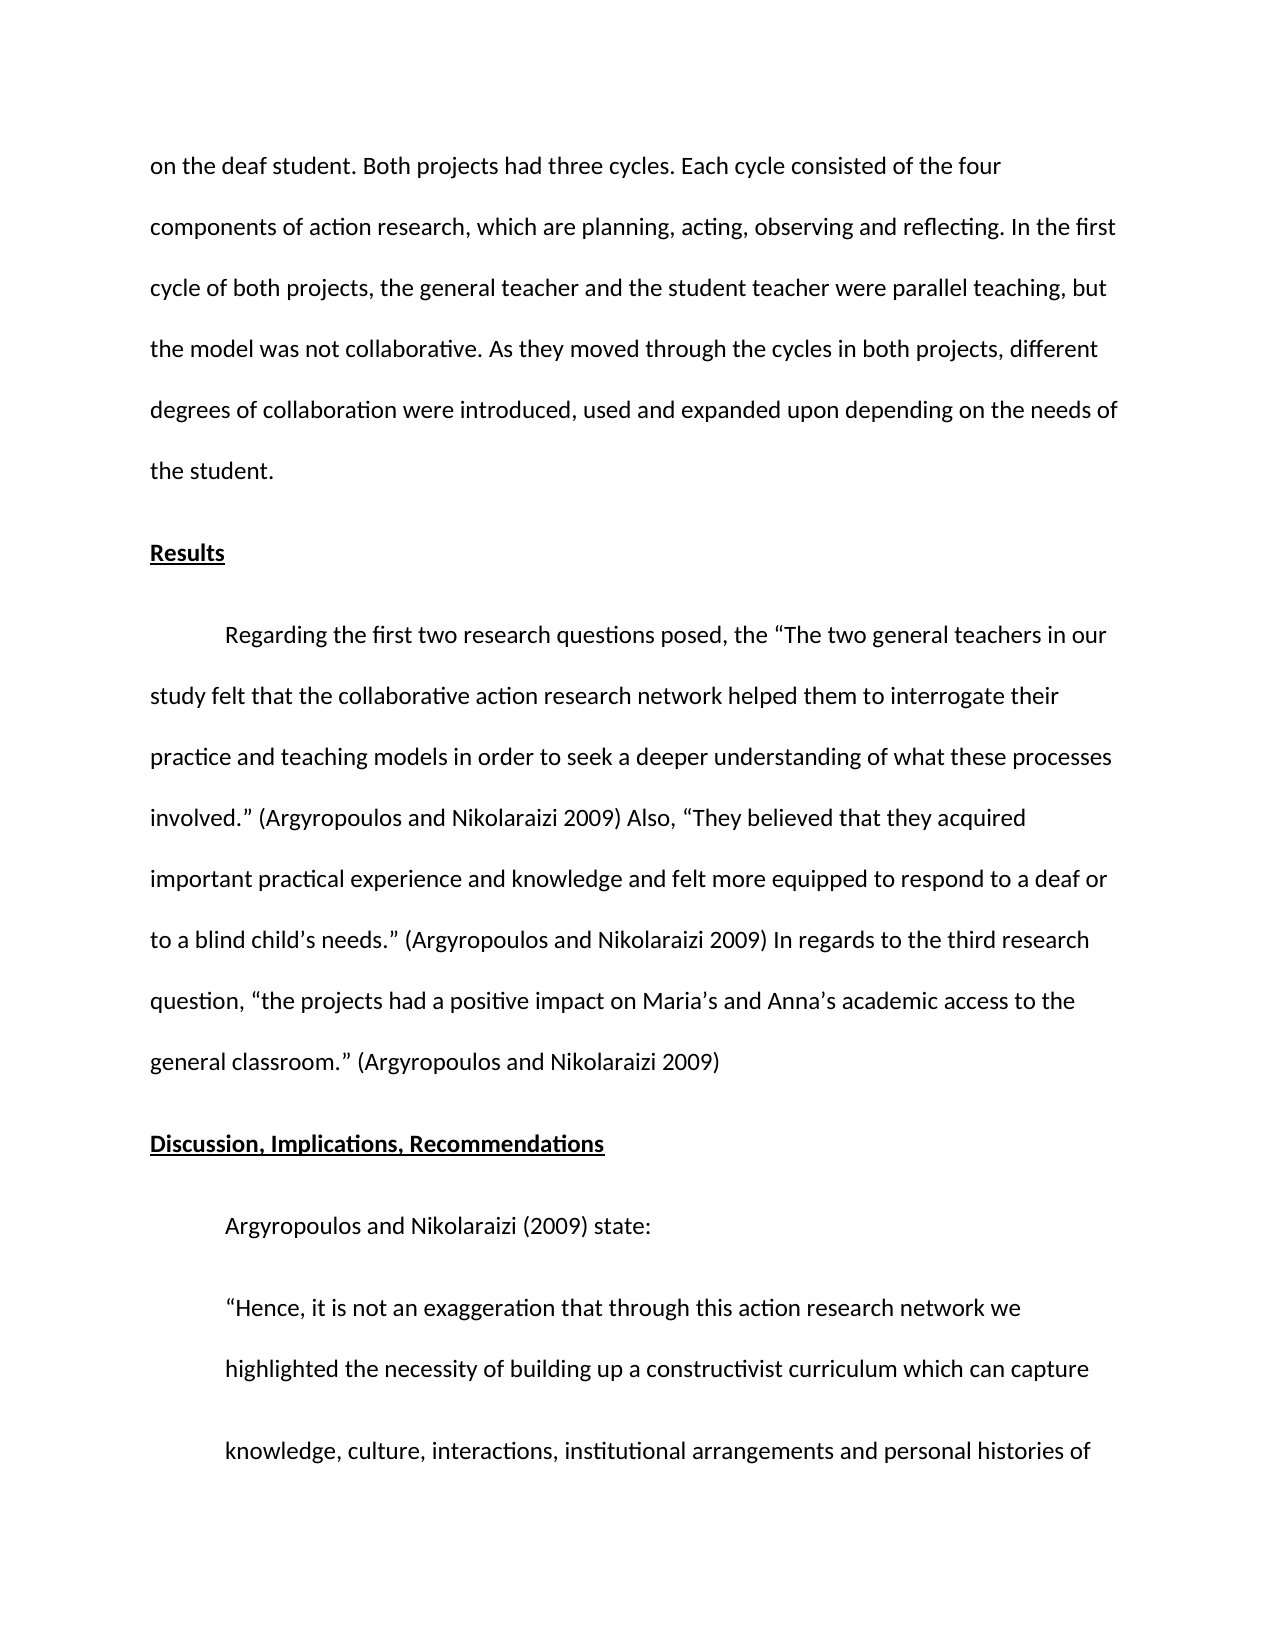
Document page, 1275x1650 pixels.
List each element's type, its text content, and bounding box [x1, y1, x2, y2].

text Regarding the first two research questions posed, the “The two general teachers in our study felt that the collaborative action research network helped them to interrogate their practice and teaching models in order to seek a deeper understanding of what these processes involved.” (Argyropoulos and Nikolaraizi 2009) Also, “They believed that they acquired important practical experience and knowledge and felt more equipped to respond to a deaf or to a blind child’s needs.” (Argyropoulos and Nikolaraizi 2009) In regards to the third research question, “the projects had a positive impact on Maria’s and Anna’s academic access to the general classroom.” (Argyropoulos and Nikolaraizi 2009) [150, 619, 1125, 1077]
text Argyropoulos and Nikolaraizi (2009) state: [150, 1210, 1125, 1241]
text knowledge, culture, interactions, institutional arrangements and personal histories of [150, 1435, 1125, 1465]
text Results [150, 537, 1125, 568]
text “Hence, it is not an exaggeration that through this action research network we highlighted the necessity of building up a constructivist curriculum which can capture [225, 1292, 1125, 1383]
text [150, 150, 1125, 486]
text Discussion, Implications, Recommendations [150, 1128, 1125, 1159]
